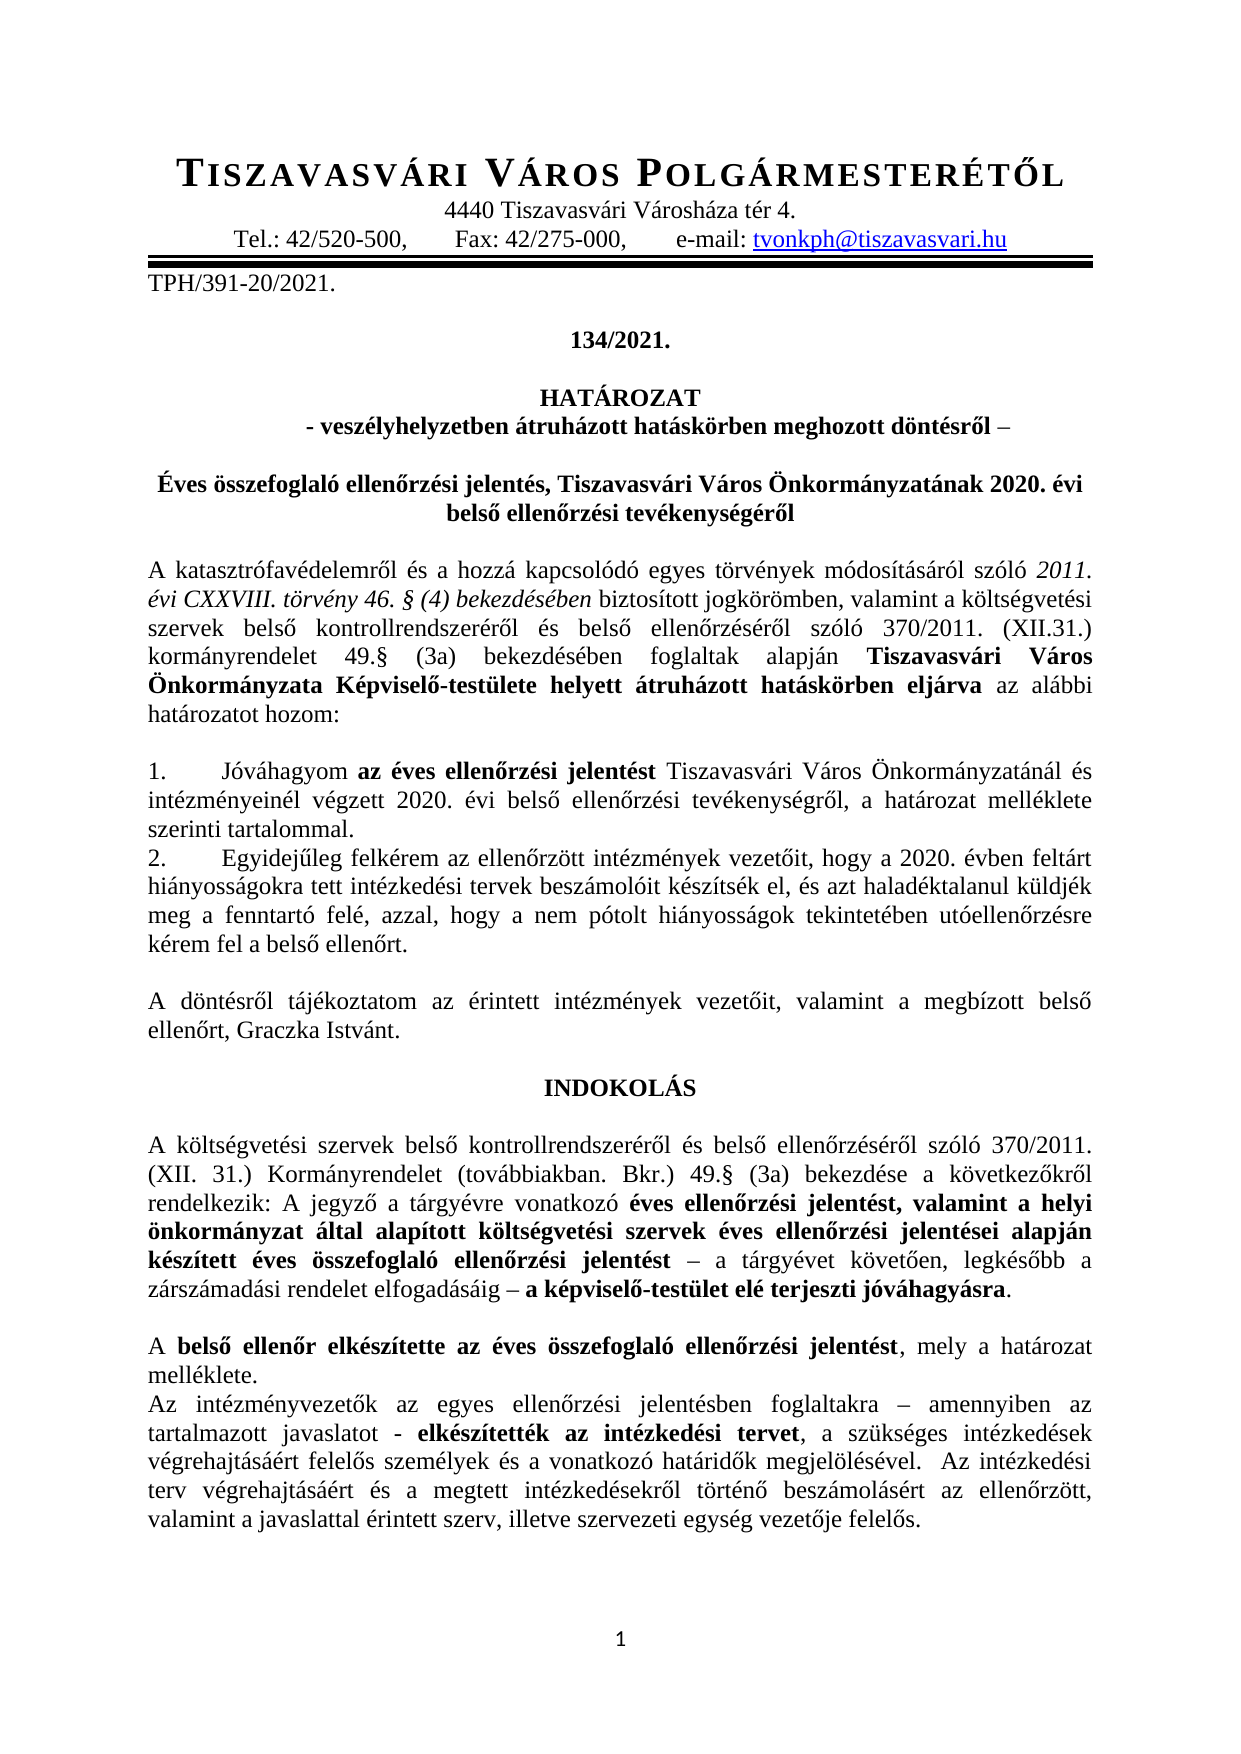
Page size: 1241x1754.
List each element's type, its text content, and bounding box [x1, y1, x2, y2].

text 134/2021. [148, 325, 1093, 354]
text A katasztrófavédelemről és a hozzá kapcsolódó egyes törvények módosításáról szóló 2011. évi CXXVIII. törvény 46. § (4) bekezdésében biztosított jogkörömben, valamint a költségvetési szervek belső kontrollrendszeréről és belső ellenőrzéséről szóló 370/2011. (XII.31.) kormányrendelet 49.§ (3a) bekezdésében foglaltak alapján Tiszavasvári Város Önkormányzata Képviselő-testülete helyett átruházott hatáskörben eljárva az alábbi határozatot hozom: [148, 555, 1093, 728]
text HATÁROZAT [148, 383, 1093, 411]
list Jóváhagyom az éves ellenőrzési jelentést Tiszavasvári Város Önkormányzatánál és intézményeinél végzett 2020. évi belső ellenőrzési tevékenységről, a határozat melléklete szerinti tartalommal. [148, 756, 1093, 843]
list INDOKOLÁS [148, 1073, 1093, 1101]
text A költségvetési szervek belső kontrollrendszeréről és belső ellenőrzéséről szóló 370/2011. (XII. 31.) Kormányrendelet (továbbiakban. Bkr.) 49.§ (3a) bekezdése a következőkről rendelkezik: A jegyző a tárgyévre vonatkozó éves ellenőrzési jelentést, valamint a helyi önkormányzat által alapított költségvetési szervek éves ellenőrzési jelentései alapján készített éves összefoglaló ellenőrzési jelentést – a tárgyévet követően, legkésőbb a zárszámadási rendelet elfogadásáig – a képviselő-testület elé terjeszti jóváhagyásra. [148, 1130, 1093, 1303]
text TPH/391-20/2021. [148, 268, 1093, 296]
text A belső ellenőr elkészítette az éves összefoglaló ellenőrzési jelentést, mely a határozat melléklete. [148, 1331, 1093, 1389]
text Az intézményvezetők az egyes ellenőrzési jelentésben foglaltakra – amennyiben az tartalmazott javaslatot - elkészítették az intézkedési tervet, a szükséges intézkedések végrehajtásáért felelős személyek és a vonatkozó határidők megjelölésével. Az intézkedési terv végrehajtásáért és a megtett intézkedésekről történő beszámolásért az ellenőrzött, valamint a javaslattal érintett szerv, illetve szervezeti egység vezetője felelős. [148, 1389, 1093, 1533]
text A döntésről tájékoztatom az érintett intézmények vezetőit, valamint a megbízott belső ellenőrt, Graczka Istvánt. [148, 986, 1093, 1044]
list Egyidejűleg felkérem az ellenőrzött intézmények vezetőit, hogy a 2020. évben feltárt hiányosságokra tett intézkedési tervek beszámolóit készítsék el, és azt haladéktalanul küldjék meg a fenntartó felé, azzal, hogy a nem pótolt hiányosságok tekintetében utóellenőrzésre kérem fel a belső ellenőrt. [148, 843, 1093, 958]
text Tiszavasvári Város Polgármesterétől [148, 148, 1093, 196]
list - veszélyhelyzetben átruházott hatáskörben meghozott döntésről – [223, 411, 1093, 440]
text Éves összefoglaló ellenőrzési jelentés, Tiszavasvári Város Önkormányzatának 2020. évi belső ellenőrzési tevékenységéről [148, 469, 1093, 526]
text 4440 Tiszavasvári Városháza tér 4. [148, 196, 1093, 224]
text Tel.: 42/520-500, Fax: 42/275-000, e-mail: tvonkph@tiszavasvari.hu [148, 224, 1093, 255]
